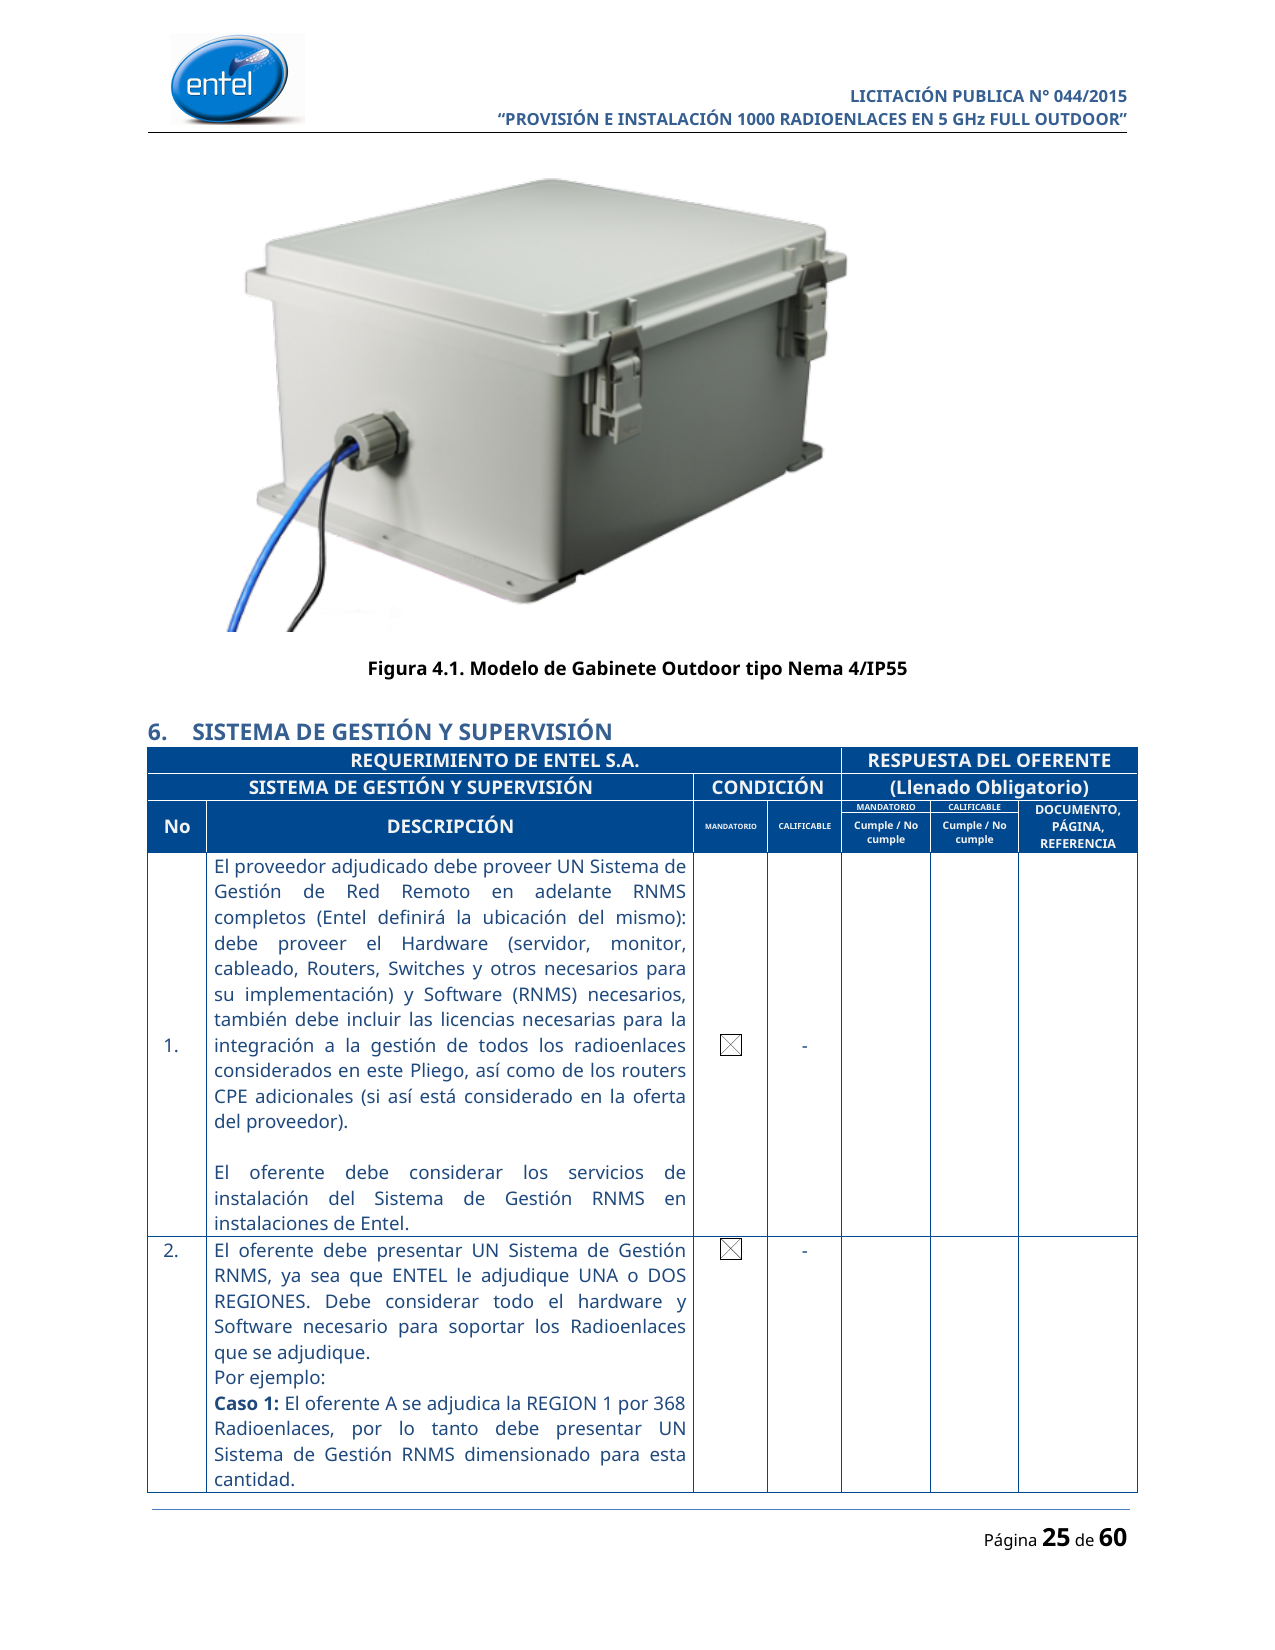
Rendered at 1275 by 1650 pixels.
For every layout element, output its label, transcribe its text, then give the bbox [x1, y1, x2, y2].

table_cell [1019, 853, 1137, 1236]
table_cell DOCUMENTO, PÁGINA, REFERENCIA [1019, 801, 1137, 852]
picture [221, 147, 869, 632]
table_header REQUERIMIENTO DE ENTEL S.A. [148, 748, 841, 773]
table_cell SISTEMA DE GESTIÓN Y SUPERVISIÓN [148, 774, 693, 800]
table_header RESPUESTA DEL OFERENTE [842, 748, 1137, 773]
table_cell CONDICIÓN [694, 774, 841, 800]
picture [170, 33, 305, 125]
table_cell DESCRIPCIÓN [207, 801, 693, 852]
table_cell [148, 1237, 206, 1492]
table_cell Cumple / No cumple [931, 813, 1018, 852]
table_cell [1019, 1237, 1137, 1492]
table_cell [931, 853, 1018, 1236]
table_cell [694, 853, 767, 1236]
list SISTEMA DE GESTIÓN Y SUPERVISIÓN [148, 716, 1127, 747]
table_cell (Llenado Obligatorio) [842, 774, 1137, 800]
table_cell [842, 853, 930, 1236]
table_cell [931, 1237, 1018, 1492]
text Figura 4.1. Modelo de Gabinete Outdoor tipo Nema 4/IP55 [148, 655, 1127, 680]
table_cell Cumple / No cumple [842, 813, 930, 852]
table_cell [148, 853, 206, 1236]
table_cell [694, 1237, 767, 1492]
table_cell No [148, 801, 206, 852]
table_cell - [768, 853, 841, 1236]
table_cell [842, 1237, 930, 1492]
table_cell - [768, 1237, 841, 1492]
table_cell El proveedor adjudicado debe proveer UN Sistema de Gestión de Red Remoto en adelante RNMS completos (Entel definirá la ubicación del mismo): debe proveer el Hardware (servidor, monitor, cableado, Routers, Switches y otros necesarios para su implementación) y Software (RNMS) necesarios, también debe incluir las licencias necesarias para la integración a la gestión de todos los radioenlaces considerados en este Pliego, así como de los routers CPE adicionales (si así está considerado en la oferta del proveedor). El oferente debe considerar los servicios de instalación del Sistema de Gestión RNMS en instalaciones de Entel. [207, 853, 693, 1236]
table_cell CALIFICABLE [768, 801, 841, 852]
table_cell MANDATORIO [694, 801, 767, 852]
